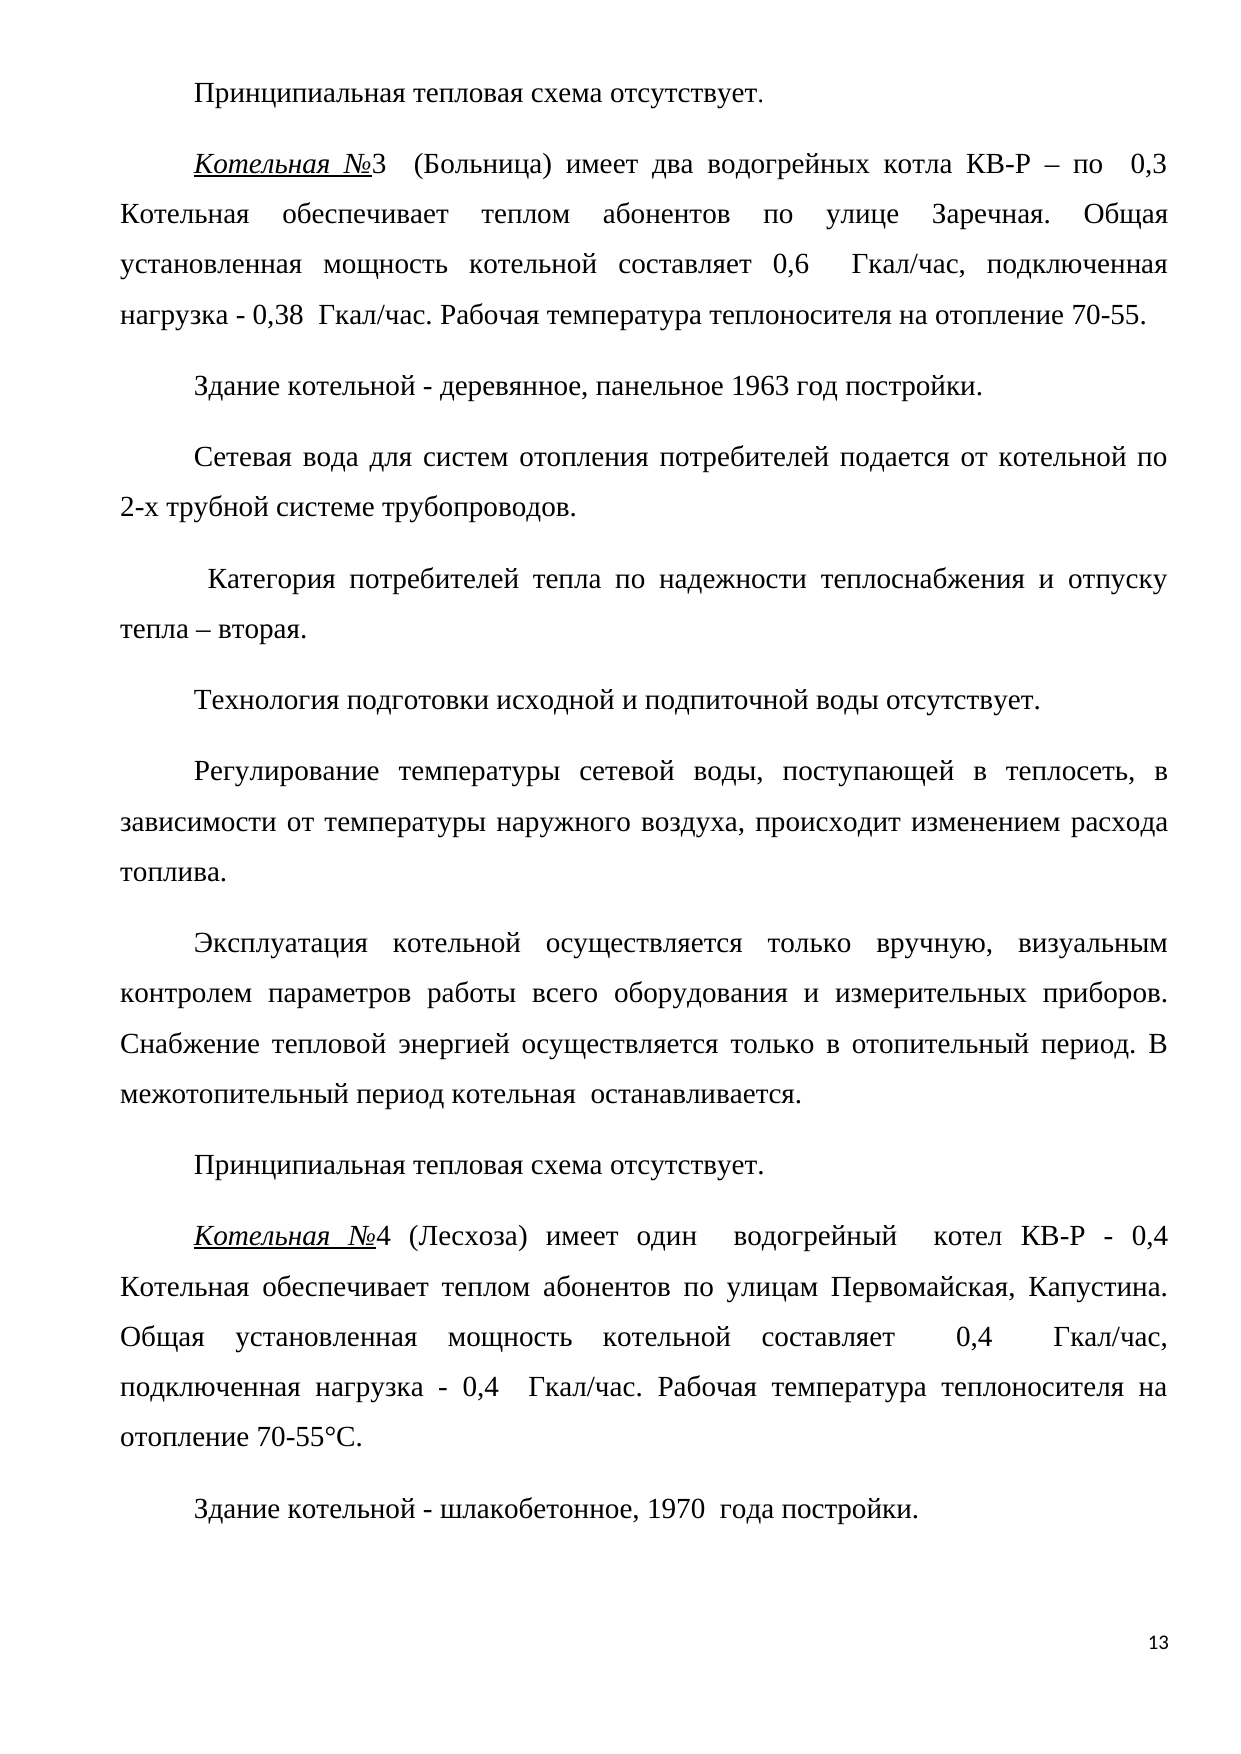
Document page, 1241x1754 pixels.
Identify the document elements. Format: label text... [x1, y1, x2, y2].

text Эксплуатация котельной осуществляется только вручную, визуальным контролем параметров работы всего оборудования и измерительных приборов. Снабжение тепловой энергией осуществляется только в отопительный период. В межотопительный период котельная останавливается. [120, 925, 1169, 1109]
text Котельная №3 (Больница) имеет два водогрейных котла КВ-Р – по 0,3 Котельная обеспечивает теплом абонентов по улице Заречная. Общая установленная мощность котельной составляет 0,6 Гкал/час, подключенная нагрузка - 0,38 Гкал/час. Рабочая температура теплоносителя на отопление 70-55. [120, 146, 1169, 331]
text Здание котельной - деревянное, панельное 1963 год постройки. [120, 368, 1169, 402]
text Сетевая вода для систем отопления потребителей подается от котельной по 2-х трубной системе трубопроводов. [120, 439, 1169, 523]
text Котельная №4 (Лесхоза) имеет один водогрейный котел КВ-Р - 0,4 Котельная обеспечивает теплом абонентов по улицам Первомайская, Капустина. Общая установленная мощность котельной составляет 0,4 Гкал/час, подключенная нагрузка - 0,4 Гкал/час. Рабочая температура теплоносителя на отопление 70-55°С. [120, 1218, 1169, 1453]
text Принципиальная тепловая схема отсутствует. [120, 75, 1169, 108]
text Регулирование температуры сетевой воды, поступающей в теплосеть, в зависимости от температуры наружного воздуха, происходит изменением расхода топлива. [120, 753, 1169, 887]
text Технология подготовки исходной и подпиточной воды отсутствует. [120, 682, 1169, 716]
text Принципиальная тепловая схема отсутствует. [120, 1147, 1169, 1181]
text Здание котельной - шлакобетонное, 1970 года постройки. [120, 1491, 1169, 1524]
text Категория потребителей тепла по надежности теплоснабжения и отпуску тепла – вторая. [120, 561, 1169, 644]
